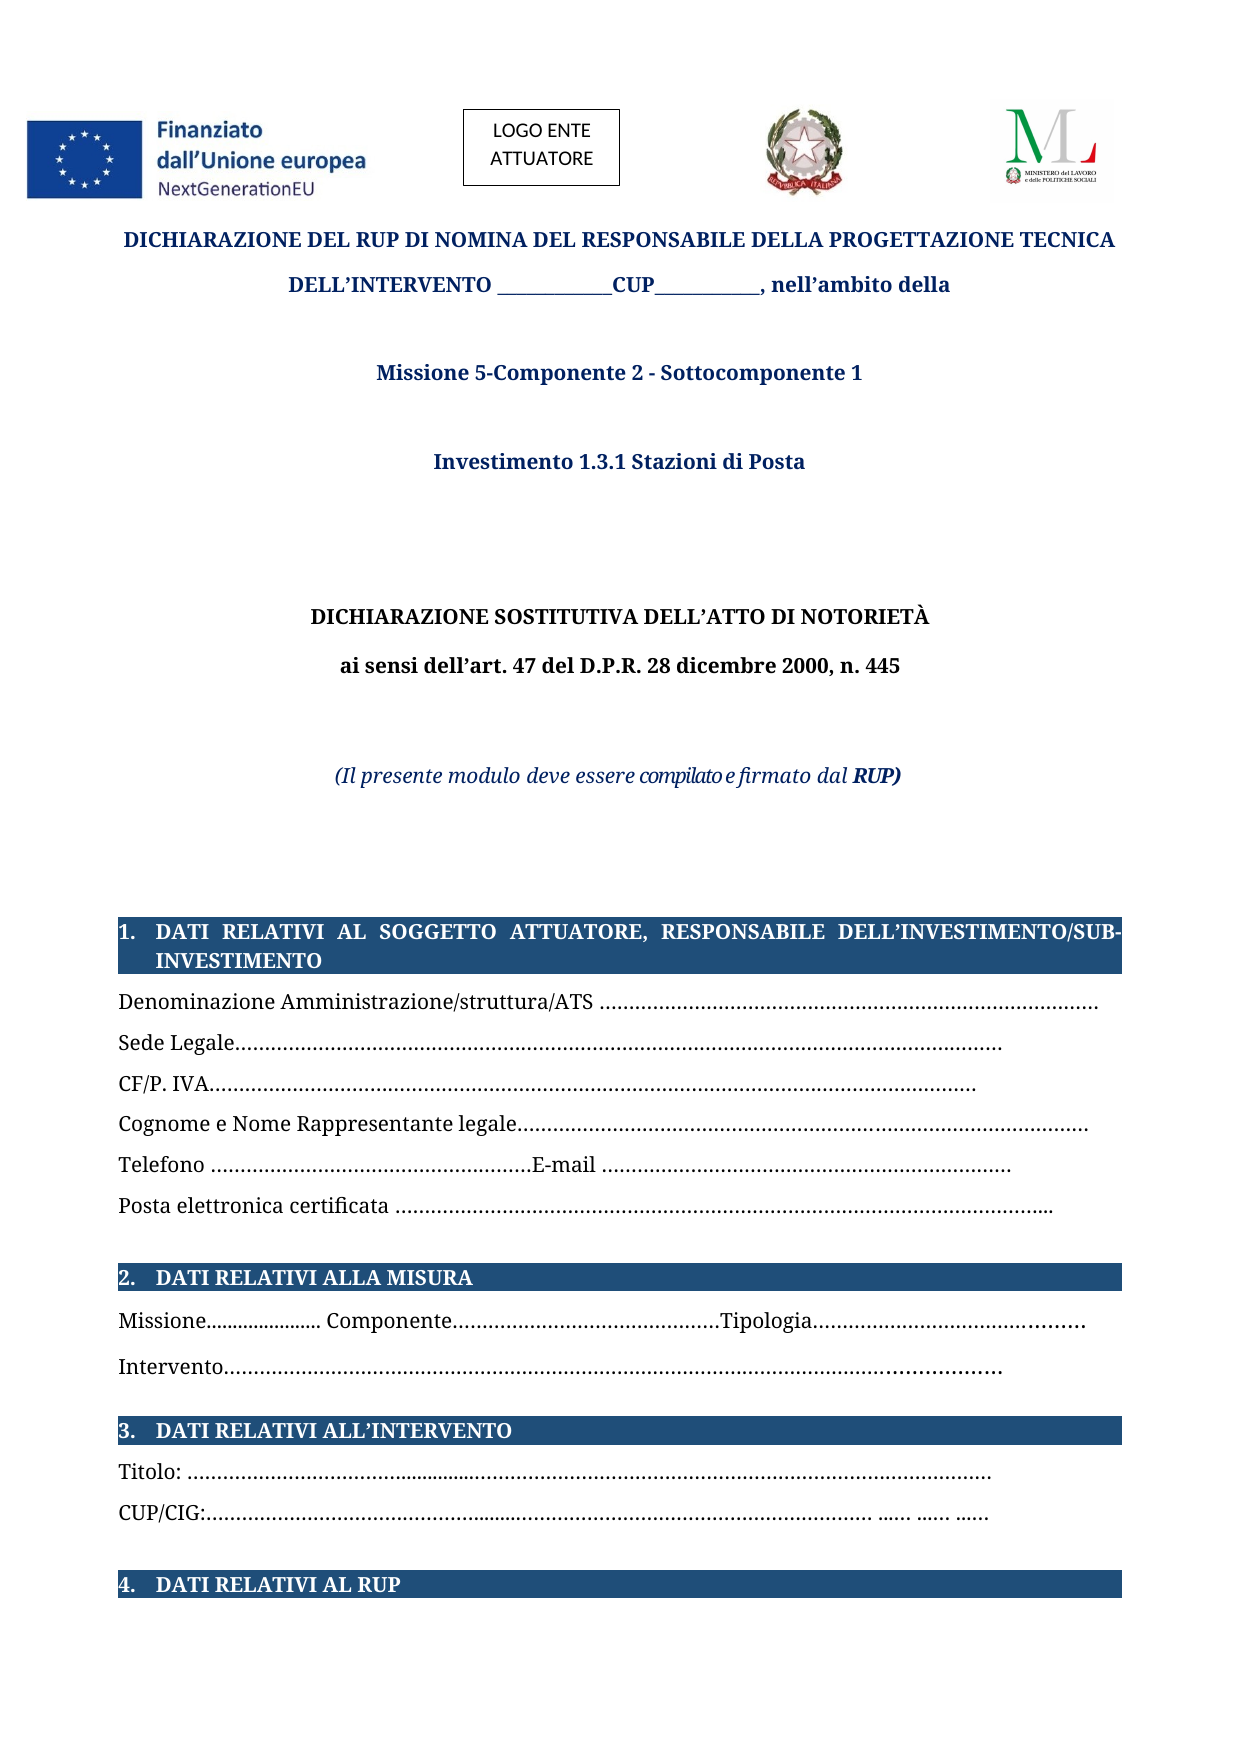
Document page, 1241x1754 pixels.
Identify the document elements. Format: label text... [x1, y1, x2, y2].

text Titolo: ………………………………..............…………………………………………………………………………… [118, 1457, 1122, 1486]
text Sede Legale………………………………………………………………………………………………………………… [118, 1028, 1122, 1056]
text Missione...................... Componente………………………………………Tipologia……………………………………… [118, 1304, 1122, 1335]
picture [989, 99, 1115, 203]
list DATI RELATIVI AL SOGGETTO ATTUATORE, RESPONSABILE DELL’INVESTIMENTO/SUB-INVESTIMENTO [118, 917, 1122, 974]
picture [25, 111, 375, 201]
text Missione 5-Componente 2 - Sottocomponente 1 [117, 358, 1122, 387]
list DATI RELATIVI AL RUP [118, 1570, 1122, 1598]
text CF/P. IVA………………………………………………………………………………………………………………… [118, 1069, 1122, 1097]
text Intervento………………………………………………………………………………………………………………… [118, 1350, 1122, 1381]
text Posta elettronica certificata ………………………………………………………………………………………………... [118, 1191, 1122, 1220]
text Telefono ………………………………………………E-mail …………………………………………………………… [118, 1151, 1122, 1179]
text Denominazione Amministrazione/struttura/ATS ………………………………………………………………………… [118, 987, 1122, 1015]
text (Il presente modulo deve essere compilato e firmato dal RUP) [117, 762, 1122, 790]
text ai sensi dell’art. 47 del D.P.R. 28 dicembre 2000, n. 445 [118, 651, 1122, 679]
text Investimento 1.3.1 Stazioni di Posta [117, 447, 1122, 475]
picture [759, 104, 850, 201]
list DATI RELATIVI ALL’INTERVENTO [118, 1416, 1122, 1445]
text CUP/CIG:………………………………………........…………………………………………………… ...… ...… ...… [118, 1498, 1122, 1527]
list DATI RELATIVI ALLA MISURA [118, 1263, 1122, 1291]
text DICHIARAZIONE DEL RUP DI NOMINA DEL RESPONSABILE DELLA PROGETTAZIONE TECNICA [117, 226, 1122, 254]
text Cognome e Nome Rappresentante legale…………………………………………………………………………………… [118, 1109, 1122, 1138]
text DELL’INTERVENTO ____________CUP___________, nell’ambito della [117, 270, 1122, 298]
text DICHIARAZIONE SOSTITUTIVA DELL’ATTO DI NOTORIETÀ [118, 602, 1122, 630]
